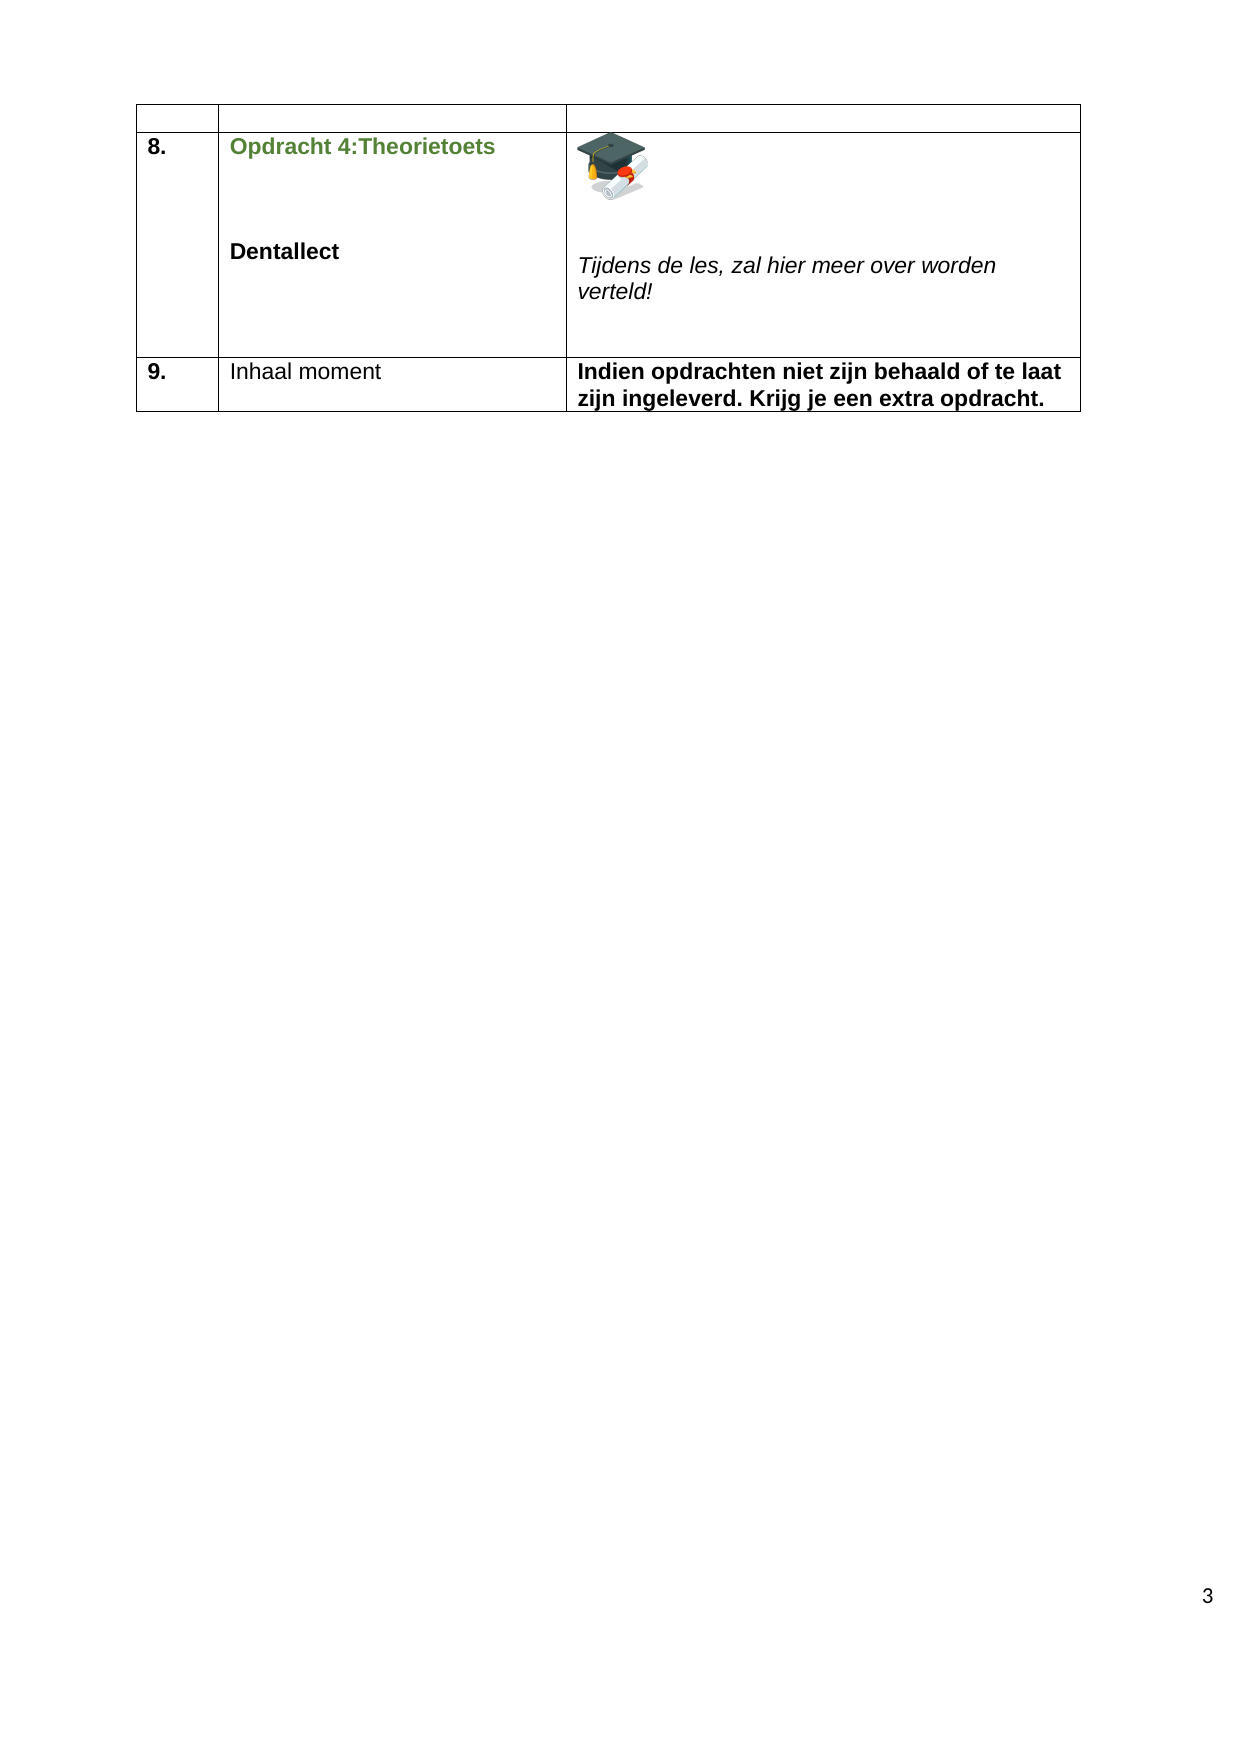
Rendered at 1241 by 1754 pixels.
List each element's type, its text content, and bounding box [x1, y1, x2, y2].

picture [577, 132, 648, 200]
table_cell 6. [137, 105, 218, 132]
table_cell 9. [137, 358, 218, 411]
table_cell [219, 105, 566, 132]
table_cell 8. [137, 133, 218, 357]
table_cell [567, 105, 1080, 132]
table_cell Tijdens de les, zal hier meer over worden verteld! [567, 133, 1080, 357]
table_cell Indien opdrachten niet zijn behaald of te laat zijn ingeleverd. Krijg je een extra opdracht. [567, 358, 1080, 411]
table_cell Inhaal moment [219, 358, 566, 411]
table_cell Opdracht 4:Theorietoets Dentallect [219, 133, 566, 357]
